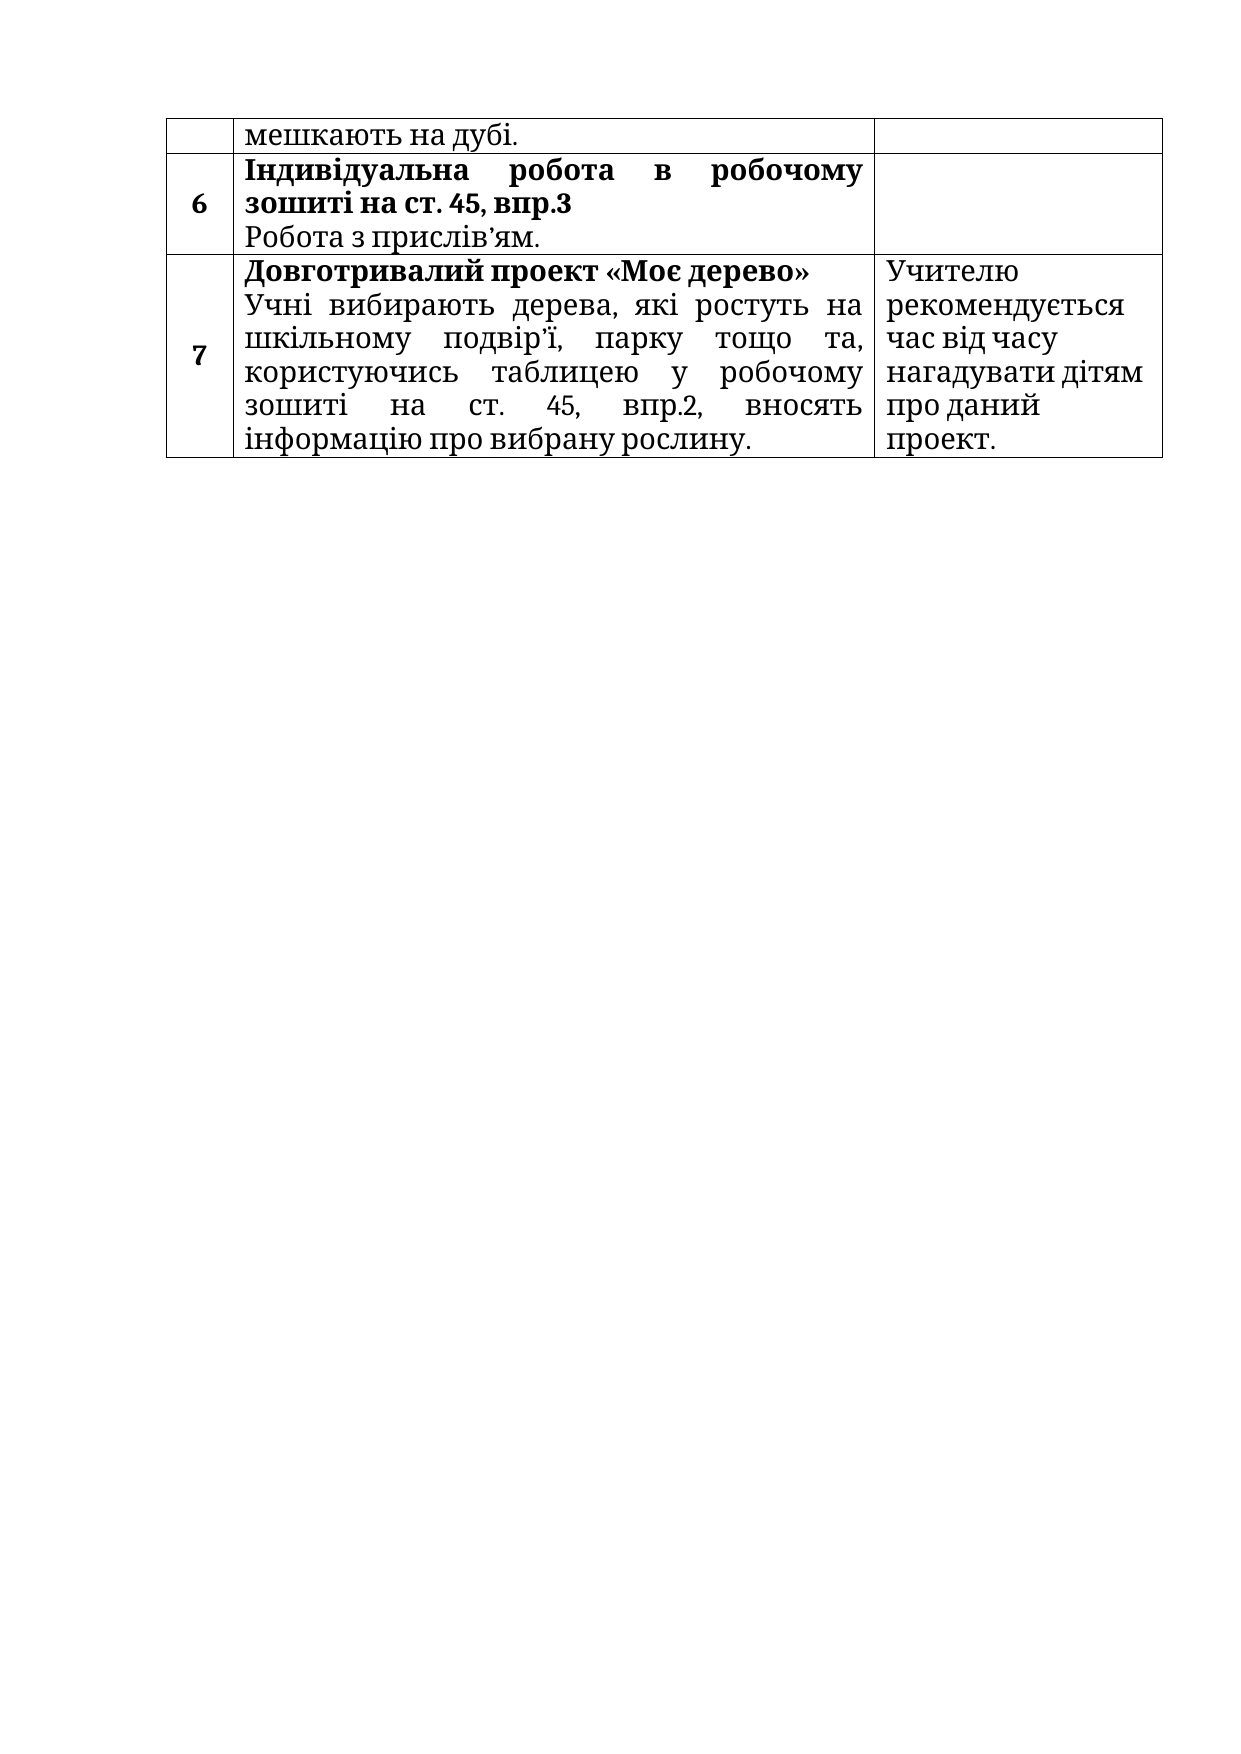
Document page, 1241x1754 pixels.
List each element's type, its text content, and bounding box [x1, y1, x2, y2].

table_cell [234, 119, 874, 153]
table_cell Довготривалий проект «Моє дерево» Учні вибирають дерева, які ростуть на шкільному подвір’ї, парку тощо та, користуючись таблицею у робочому зошиті на ст. 45, впр.2, вносять інформацію про вибрану рослину. [234, 255, 874, 457]
table_cell [875, 154, 1162, 254]
table_cell Індивідуальна робота в робочому зошиті на ст. 45, впр.3 Робота з прислів’ям. [234, 154, 874, 254]
table_cell 5 [167, 119, 233, 153]
table_cell Учителю рекомендується час від часу нагадувати дітям про даний проект. [875, 255, 1162, 457]
table_cell 6 [167, 154, 233, 254]
table_cell [875, 119, 1162, 153]
table_cell 7 [167, 255, 233, 457]
